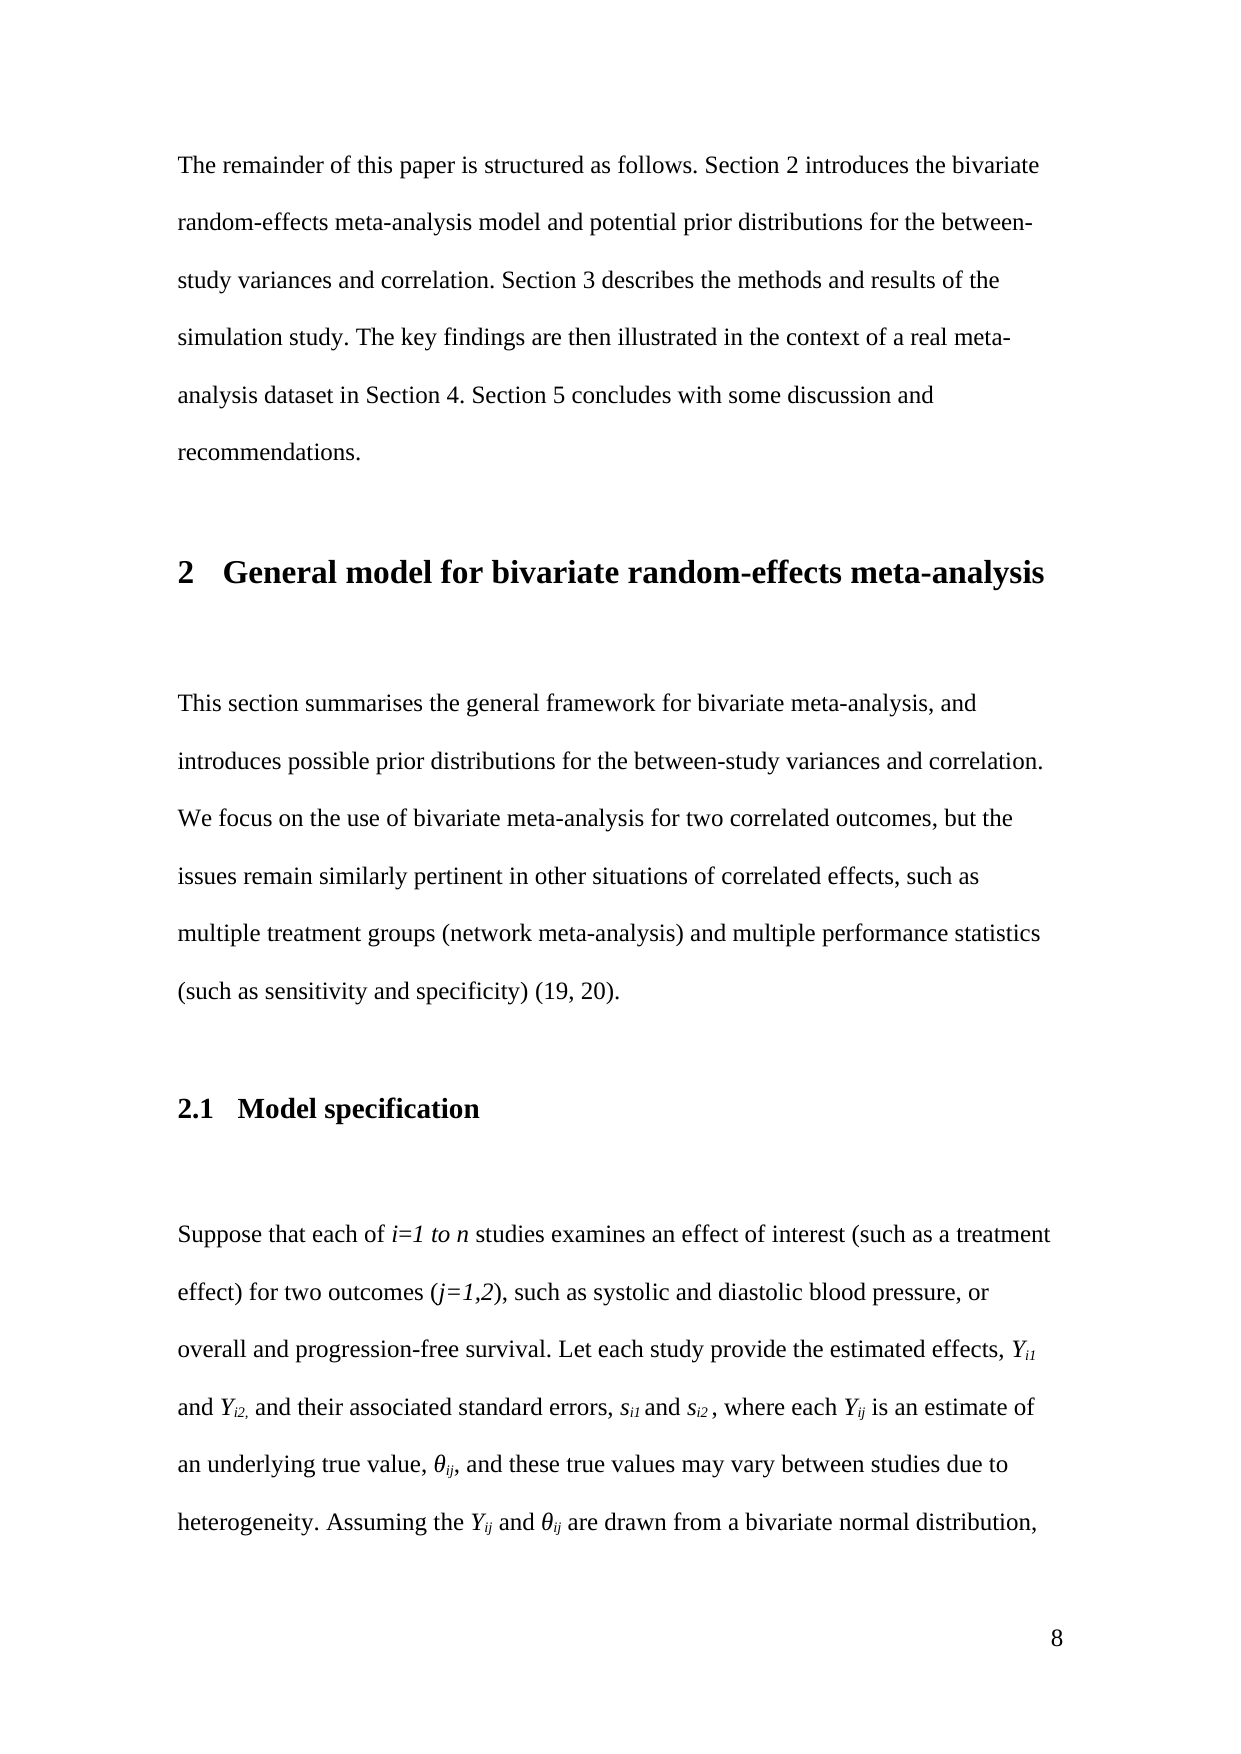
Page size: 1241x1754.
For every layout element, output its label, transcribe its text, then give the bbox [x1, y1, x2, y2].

text This section summarises the general framework for bivariate meta-analysis, and introduces possible prior distributions for the between-study variances and correlation. We focus on the use of bivariate meta-analysis for two correlated outcomes, but the issues remain similarly pertinent in other situations of correlated effects, such as multiple treatment groups (network meta-analysis) and multiple performance statistics (such as sensitivity and specificity) (19, 20). [177, 688, 1063, 1004]
subtitle General model for bivariate random-effects meta-analysis [177, 552, 1063, 591]
text The remainder of this paper is structured as follows. Section 2 introduces the bivariate random-effects meta-analysis model and potential prior distributions for the between-study variances and correlation. Section 3 describes the methods and results of the simulation study. The key findings are then illustrated in the context of a real meta-analysis dataset in Section 4. Section 5 concludes with some discussion and recommendations. [177, 150, 1063, 466]
subtitle Model specification [177, 1091, 1063, 1124]
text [177, 1219, 1063, 1536]
